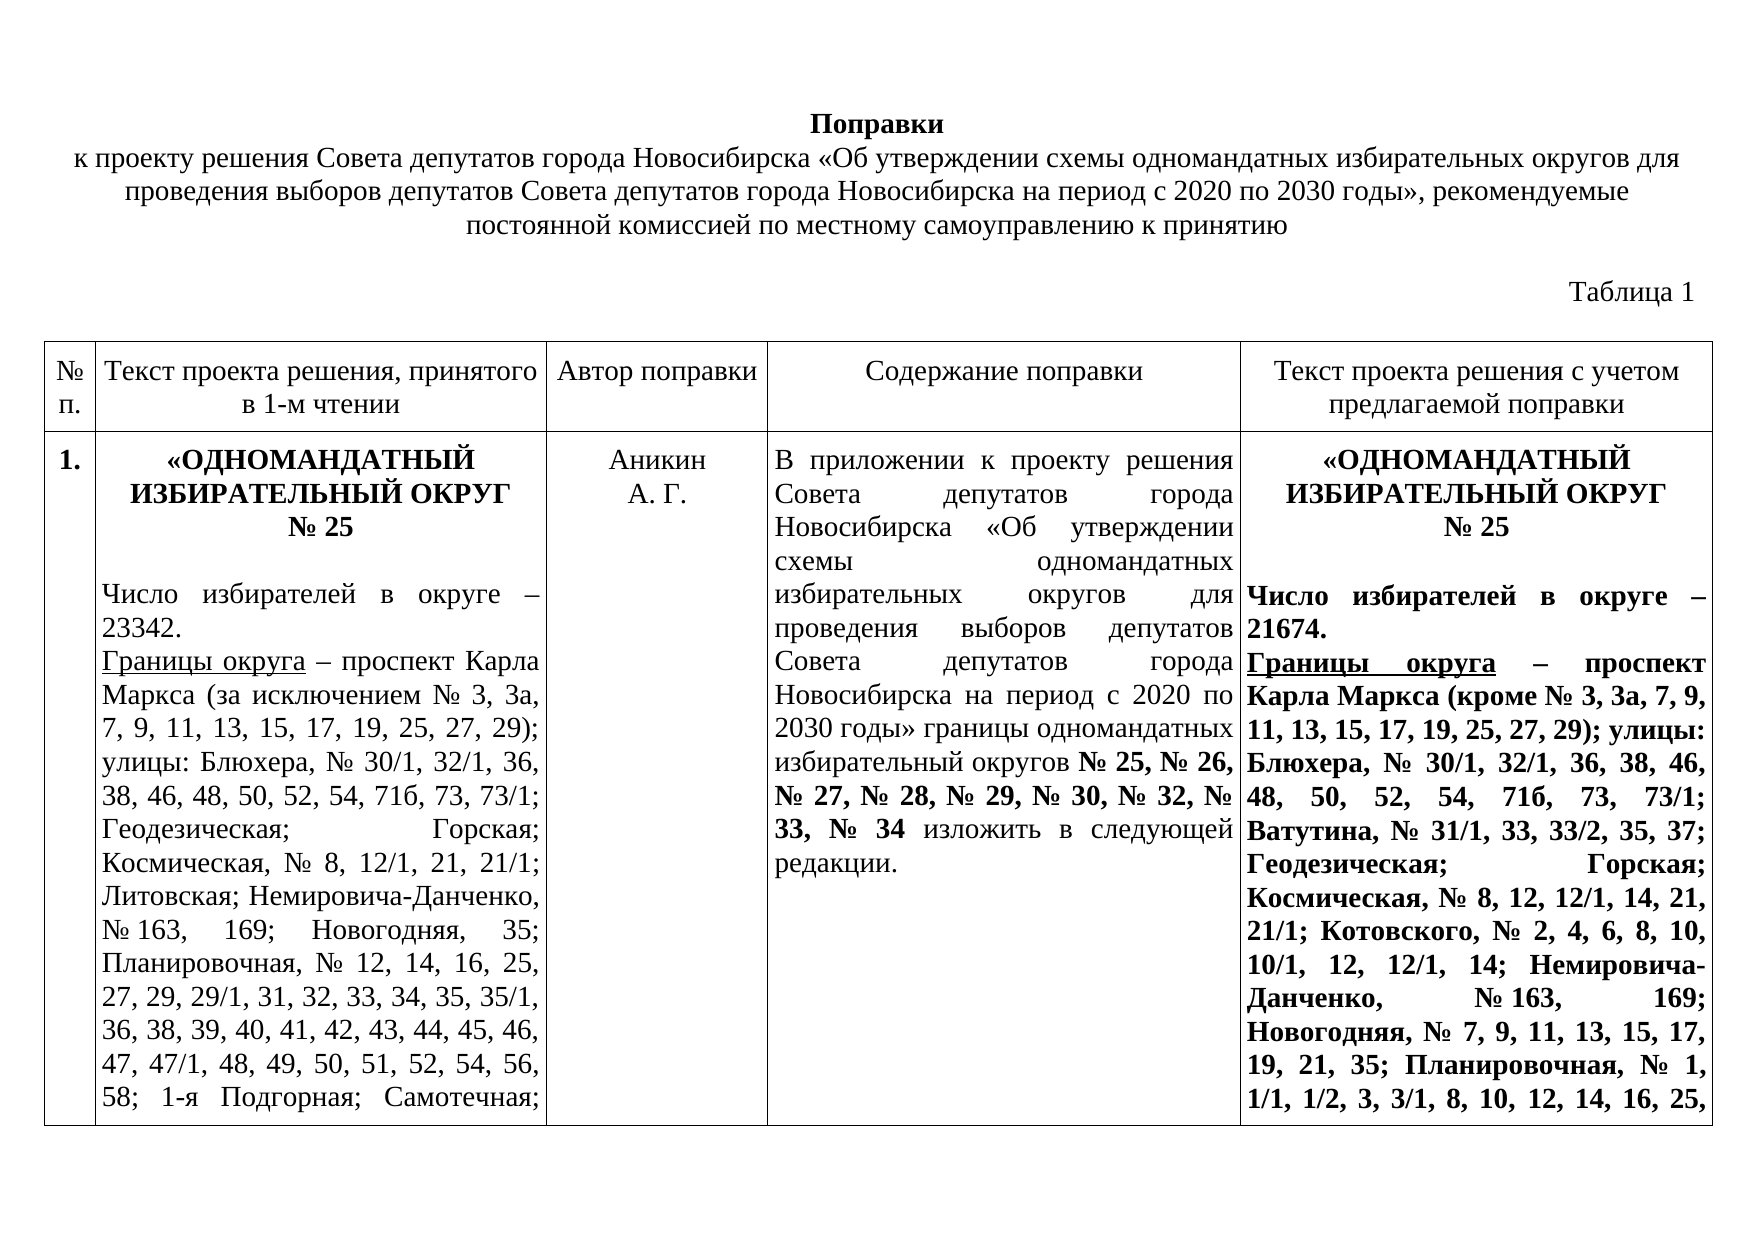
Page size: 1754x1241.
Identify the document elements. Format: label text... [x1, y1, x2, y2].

text Поправки [59, 106, 1695, 140]
table_header Текст проекта решения, принятого в 1-м чтении [96, 342, 546, 431]
text к проекту решения Совета депутатов города Новосибирска «Об утверждении схемы одномандатных избирательных округов для проведения выборов депутатов Совета депутатов города Новосибирска на период с 2020 по 2030 годы», рекомендуемые постоянной комиссией по местному самоуправлению к принятию [59, 140, 1695, 241]
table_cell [96, 432, 546, 1125]
table_header Содержание поправки [768, 342, 1240, 431]
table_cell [1241, 432, 1712, 1125]
text Таблица 1 [59, 274, 1695, 308]
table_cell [768, 432, 1240, 1125]
table_header № п. [45, 342, 95, 431]
table_cell 1. [45, 432, 95, 1125]
table_header Текст проекта решения с учетом предлагаемой поправки [1241, 342, 1712, 431]
table_header Автор поправки [547, 342, 767, 431]
table_cell Аникин А. Г. [547, 432, 767, 1125]
